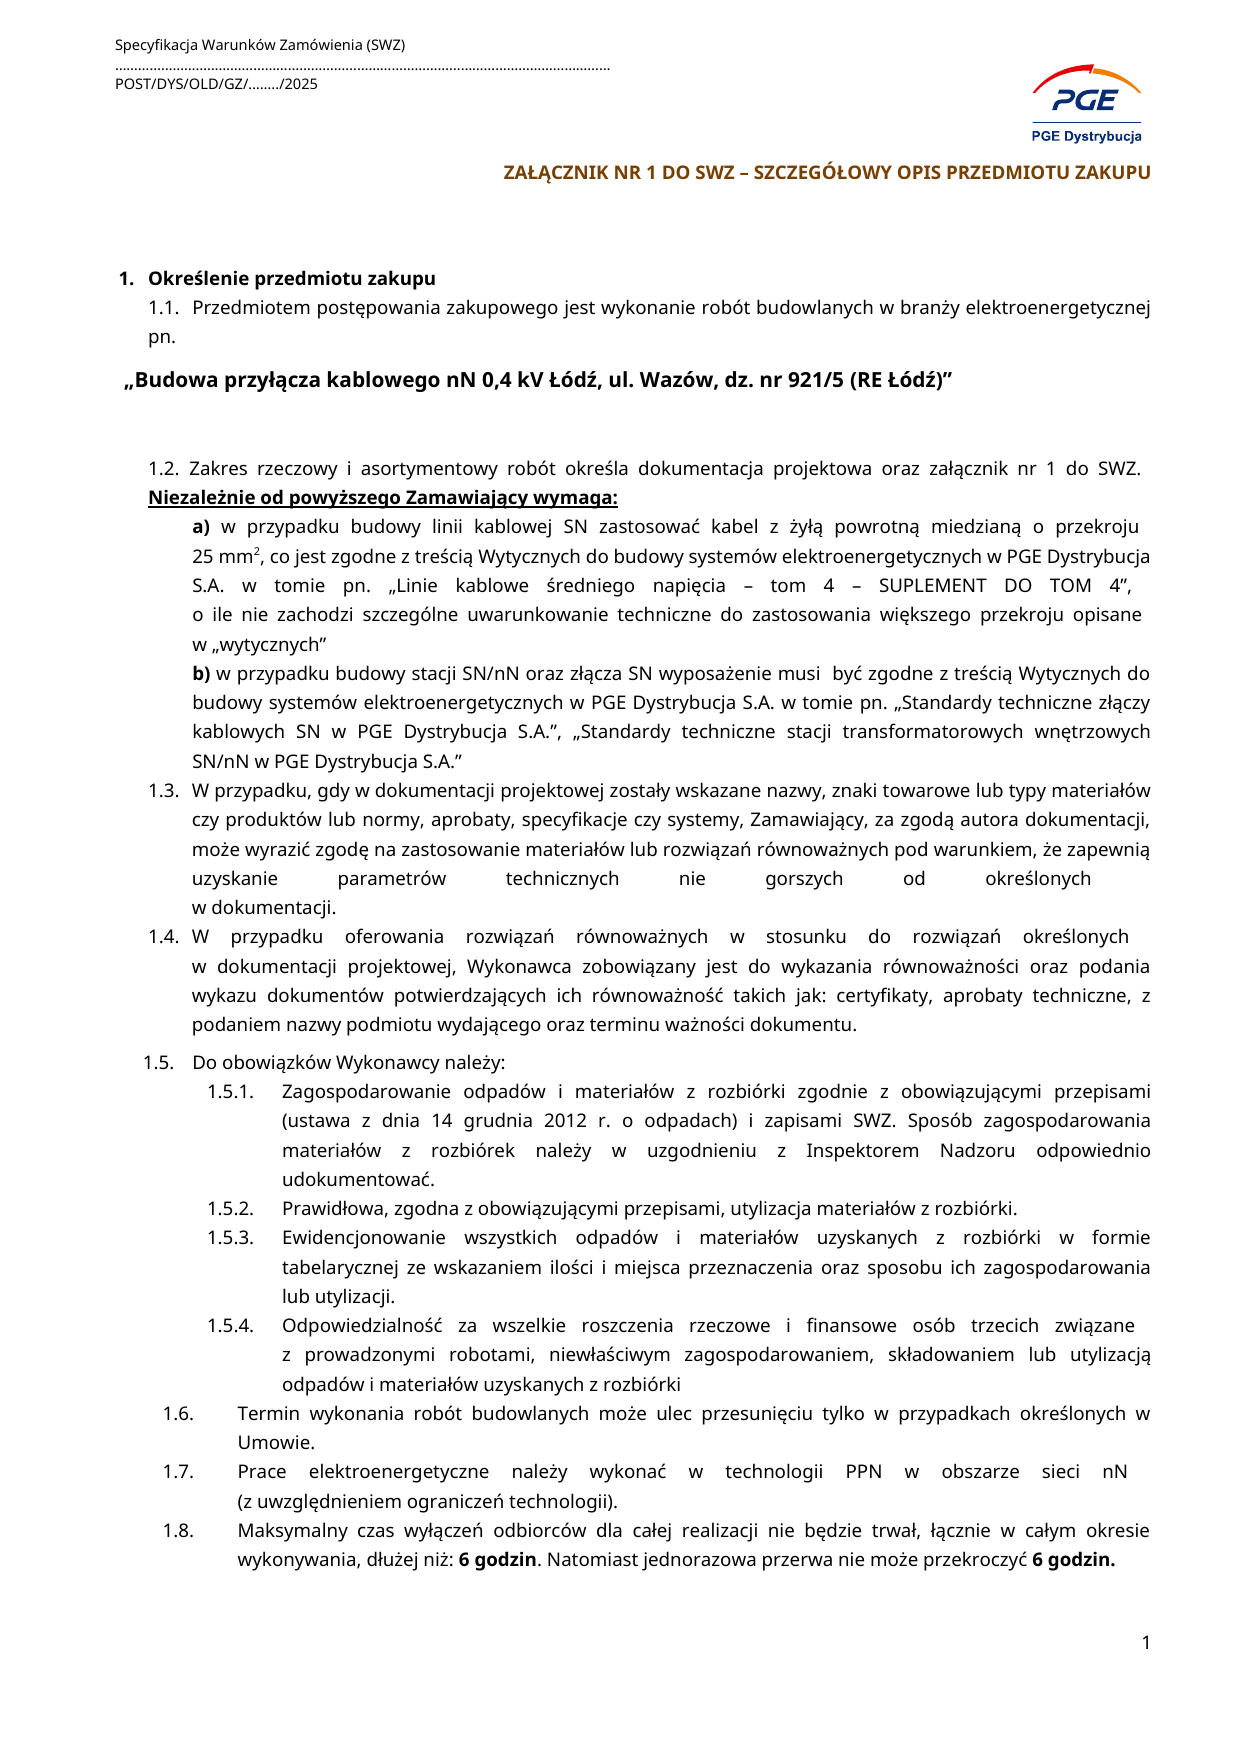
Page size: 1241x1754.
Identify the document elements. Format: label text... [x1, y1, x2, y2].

list 1.4. W przypadku oferowania rozwiązań równoważnych w stosunku do rozwiązań określonych w dokumentacji projektowej, Wykonawca zobowiązany jest do wykazania równoważności oraz podania wykazu dokumentów potwierdzających ich równoważność takich jak: certyfikaty, aprobaty techniczne, z podaniem nazwy podmiotu wydającego oraz terminu ważności dokumentu. [148, 924, 1152, 1037]
list b) w przypadku budowy stacji SN/nN oraz złącza SN wyposażenie musi być zgodne z treścią Wytycznych do budowy systemów elektroenergetycznych w PGE Dystrybucja S.A. w tomie pn. „Standardy techniczne złączy kablowych SN w PGE Dystrybucja S.A.”, „Standardy techniczne stacji transformatorowych wnętrzowych SN/nN w PGE Dystrybucja S.A.” [192, 660, 1152, 773]
text 1.5. Do obowiązków Wykonawcy należy: [118, 1049, 1152, 1074]
list Ewidencjonowanie wszystkich odpadów i materiałów uzyskanych z rozbiórki w formie tabelarycznej ze wskazaniem ilości i miejsca przeznaczenia oraz sposobu ich zagospodarowania lub utylizacji. [207, 1225, 1152, 1309]
list 1.2. Zakres rzeczowy i asortymentowy robót określa dokumentacja projektowa oraz załącznik nr 1 do SWZ. Niezależnie od powyższego Zamawiający wymaga: [148, 455, 1152, 510]
list Zagospodarowanie odpadów i materiałów z rozbiórki zgodnie z obowiązującymi przepisami (ustawa z dnia 14 grudnia 2012 r. o odpadach) i zapisami SWZ. Sposób zagospodarowania materiałów z rozbiórek należy w uzgodnieniu z Inspektorem Nadzoru odpowiednio udokumentować. [207, 1078, 1152, 1192]
list Termin wykonania robót budowlanych może ulec przesunięciu tylko w przypadkach określonych w Umowie. [162, 1400, 1152, 1455]
list 1.1. Przedmiotem postępowania zakupowego jest wykonanie robót budowlanych w branży elektroenergetycznej pn. [148, 294, 1152, 349]
text „Budowa przyłącza kablowego nN 0,4 kV Łódź, ul. Wazów, dz. nr 921/5 (RE Łódź)” [118, 365, 1152, 393]
list a) w przypadku budowy linii kablowej SN zastosować kabel z żyłą powrotną miedzianą o przekroju 25 mm2, co jest zgodne z treścią Wytycznych do budowy systemów elektroenergetycznych w PGE Dystrybucja S.A. w tomie pn. „Linie kablowe średniego napięcia – tom 4 – SUPLEMENT DO TOM 4”, o ile nie zachodzi szczególne uwarunkowanie techniczne do zastosowania większego przekroju opisane w „wytycznych” [192, 514, 1152, 656]
list Prawidłowa, zgodna z obowiązującymi przepisami, utylizacja materiałów z rozbiórki. [207, 1195, 1152, 1221]
list Odpowiedzialność za wszelkie roszczenia rzeczowe i finansowe osób trzecich związane z prowadzonymi robotami, niewłaściwym zagospodarowaniem, składowaniem lub utylizacją odpadów i materiałów uzyskanych z rozbiórki [207, 1312, 1152, 1397]
list Określenie przedmiotu zakupu [118, 265, 1152, 290]
list Prace elektroenergetyczne należy wykonać w technologii PPN w obszarze sieci nN (z uwzględnieniem ograniczeń technologii). [162, 1459, 1152, 1514]
list Maksymalny czas wyłączeń odbiorców dla całej realizacji nie będzie trwał, łącznie w całym okresie wykonywania, dłużej niż: 6 godzin. Natomiast jednorazowa przerwa nie może przekroczyć 6 godzin. [162, 1517, 1152, 1572]
list 1.3. W przypadku, gdy w dokumentacji projektowej zostały wskazane nazwy, znaki towarowe lub typy materiałów czy produktów lub normy, aprobaty, specyfikacje czy systemy, Zamawiający, za zgodą autora dokumentacji, może wyrazić zgodę na zastosowanie materiałów lub rozwiązań równoważnych pod warunkiem, że zapewnią uzyskanie parametrów technicznych nie gorszych od określonych w dokumentacji. [148, 777, 1152, 920]
text ZAŁĄCZNIK NR 1 DO SWZ – SZCZEGÓŁOWY OPIS PRZEDMIOTU ZAKUPU [118, 159, 1152, 184]
